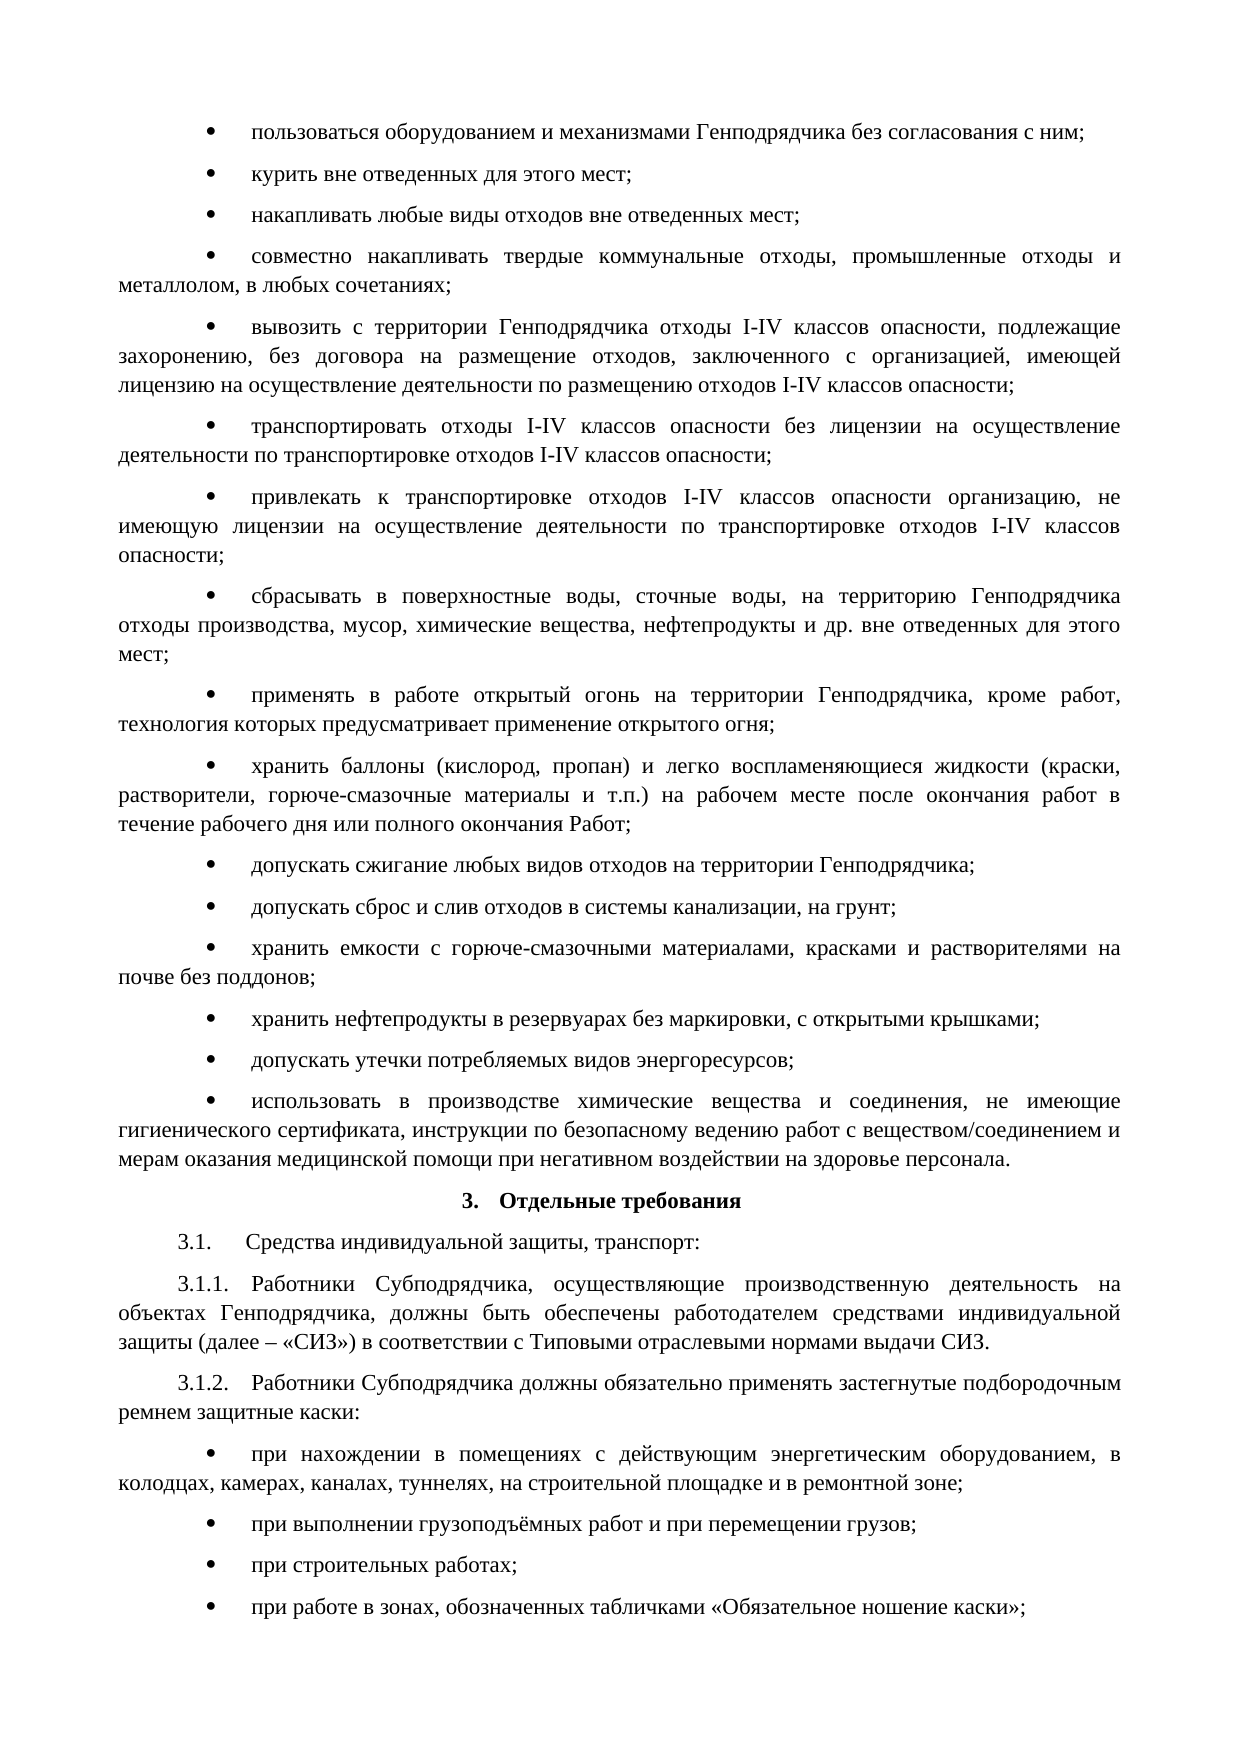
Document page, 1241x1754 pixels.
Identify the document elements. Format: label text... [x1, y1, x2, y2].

list хранить нефтепродукты в резервуарах без маркировки, с открытыми крышками; [118, 1004, 1122, 1031]
list применять в работе открытый огонь на территории Генподрядчика, кроме работ, технология которых предусматривает применение открытого огня; [118, 681, 1122, 737]
list Работники Субподрядчика должны обязательно применять застегнутые подбородочным ремнем защитные каски: [118, 1369, 1122, 1424]
list сбрасывать в поверхностные воды, сточные воды, на территорию Генподрядчика отходы производства, мусор, химические вещества, нефтепродукты и др. вне отведенных для этого мест; [118, 582, 1122, 666]
list допускать утечки потребляемых видов энергоресурсов; [118, 1046, 1122, 1072]
list при работе в зонах, обозначенных табличками «Обязательное ношение каски»; [118, 1593, 1122, 1619]
list хранить баллоны (кислород, пропан) и легко воспламеняющиеся жидкости (краски, растворители, горюче-смазочные материалы и т.п.) на рабочем месте после окончания работ в течение рабочего дня или полного окончания Работ; [118, 752, 1122, 836]
list совместно накапливать твердые коммунальные отходы, промышленные отходы и металлолом, в любых сочетаниях; [118, 242, 1122, 298]
list Работники Субподрядчика, осуществляющие производственную деятельность на объектах Генподрядчика, должны быть обеспечены работодателем средствами индивидуальной защиты (далее – «СИЗ») в соответствии с Типовыми отраслевыми нормами выдачи СИЗ. [118, 1270, 1122, 1354]
list транспортировать отходы I-IV классов опасности без лицензии на осуществление деятельности по транспортировке отходов I-IV классов опасности; [118, 412, 1122, 468]
list привлекать к транспортировке отходов I-IV классов опасности организацию, не имеющую лицензии на осуществление деятельности по транспортировке отходов I-IV классов опасности; [118, 483, 1122, 567]
list при строительных работах; [118, 1551, 1122, 1578]
list накапливать любые виды отходов вне отведенных мест; [118, 201, 1122, 227]
list курить вне отведенных для этого мест; [118, 159, 1122, 186]
list Отдельные требования [81, 1187, 1122, 1213]
list допускать сжигание любых видов отходов на территории Генподрядчика; [118, 851, 1122, 878]
list вывозить с территории Генподрядчика отходы I-IV классов опасности, подлежащие захоронению, без договора на размещение отходов, заключенного с организацией, имеющей лицензию на осуществление деятельности по размещению отходов I-IV классов опасности; [118, 313, 1122, 397]
list при нахождении в помещениях с действующим энергетическим оборудованием, в колодцах, камерах, каналах, туннелях, на строительной площадке и в ремонтной зоне; [118, 1439, 1122, 1495]
list Средства индивидуальной защиты, транспорт: [118, 1228, 1122, 1255]
list допускать сброс и слив отходов в системы канализации, на грунт; [118, 893, 1122, 919]
list хранить емкости с горюче-смазочными материалами, красками и растворителями на почве без поддонов; [118, 934, 1122, 989]
list пользоваться оборудованием и механизмами Генподрядчика без согласования с ним; [118, 118, 1122, 144]
list использовать в производстве химические вещества и соединения, не имеющие гигиенического сертификата, инструкции по безопасному ведению работ с веществом/соединением и мерам оказания медицинской помощи при негативном воздействии на здоровье персонала. [118, 1087, 1122, 1172]
list при выполнении грузоподъёмных работ и при перемещении грузов; [118, 1510, 1122, 1536]
